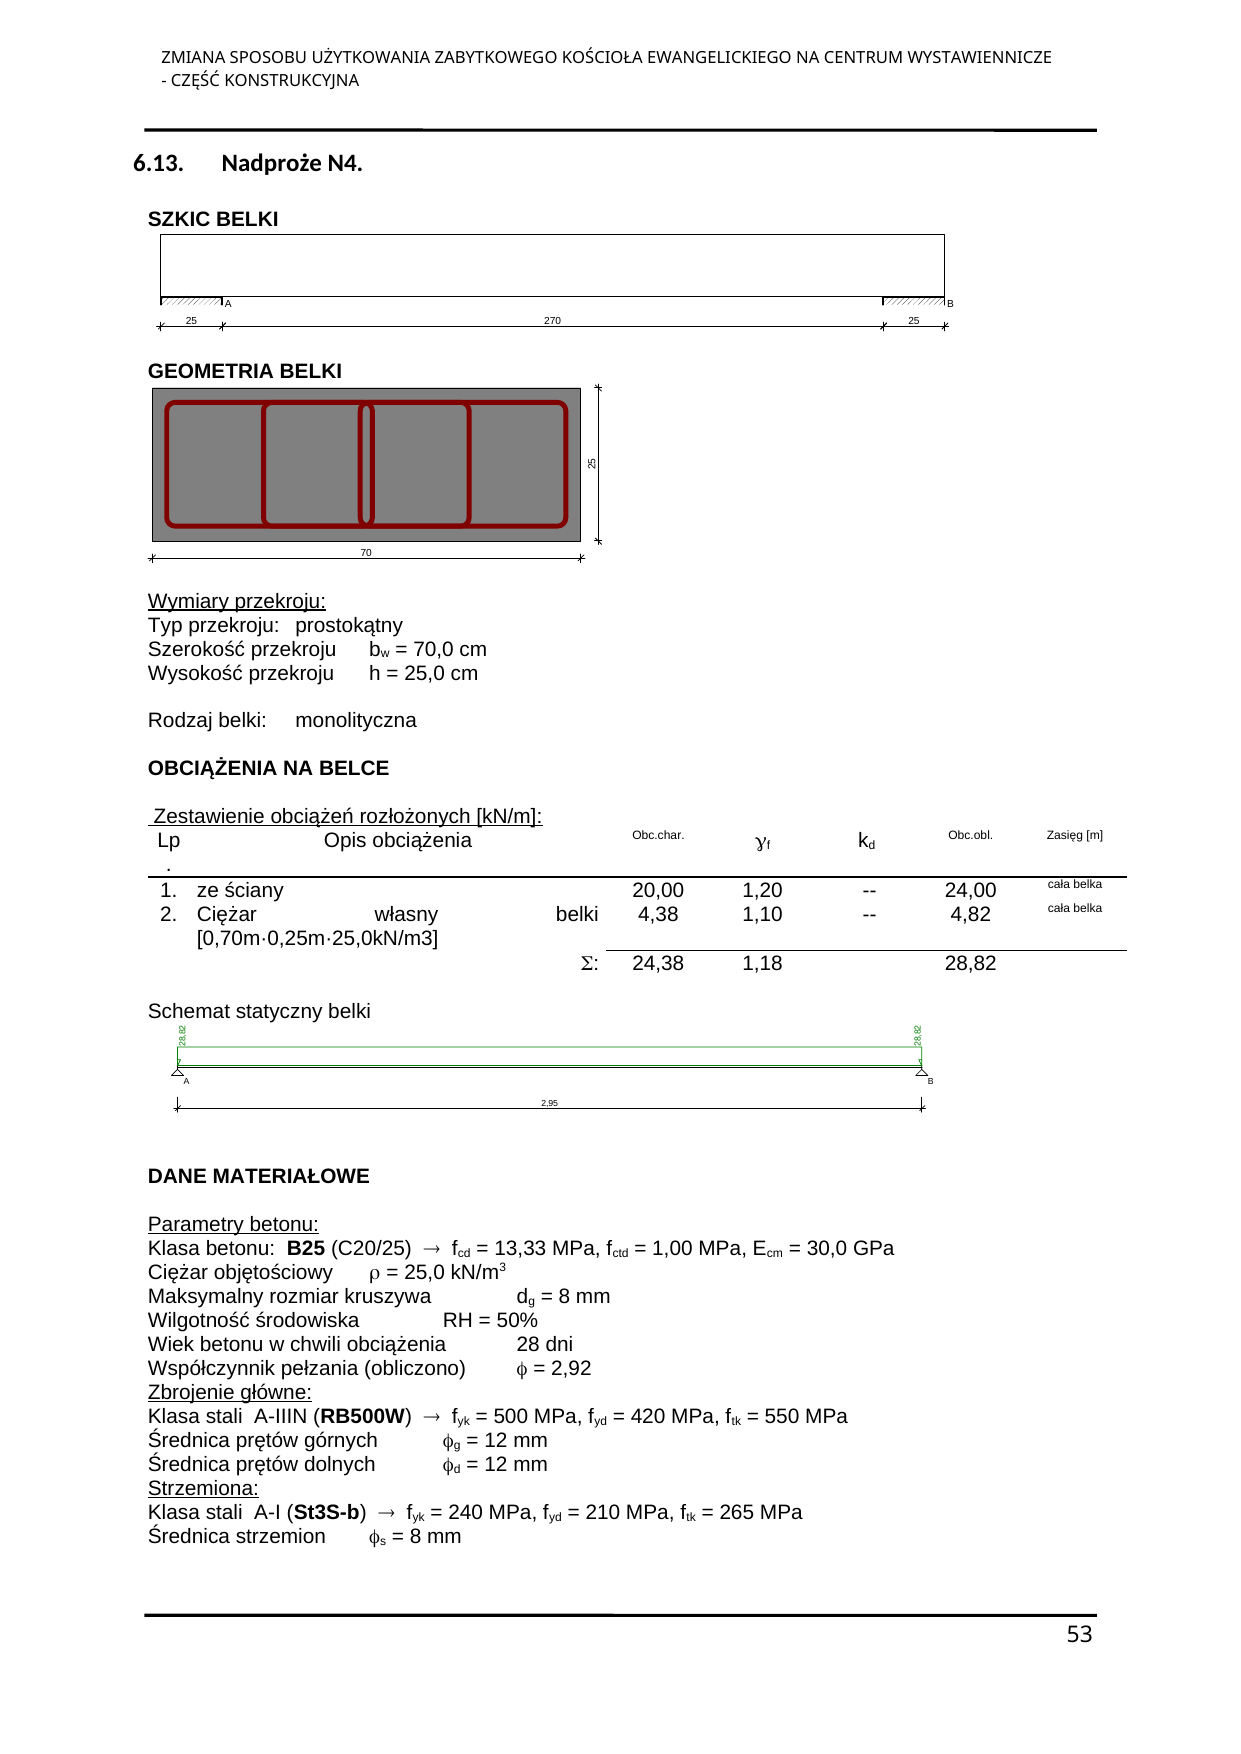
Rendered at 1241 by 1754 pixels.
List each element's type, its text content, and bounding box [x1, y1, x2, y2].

text Schemat statyczny belki [148, 999, 1093, 1023]
text Klasa stali A-I (St3S-b)  fyk = 240 MPa, fyd = 210 MPa, ftk = 265 MPa [148, 1500, 1093, 1524]
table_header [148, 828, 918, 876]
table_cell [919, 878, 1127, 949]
text Wysokość przekroju h = 25,0 cm [148, 660, 1093, 684]
text DANE MATERIAŁOWE [148, 1164, 1093, 1188]
text Klasa betonu: B25 (C20/25)  fcd = 13,33 MPa, fctd = 1,00 MPa, Ecm = 30,0 GPa [148, 1236, 1093, 1260]
text OBCIĄŻENIA NA BELCE [148, 756, 1093, 780]
text Strzemiona: [148, 1476, 1093, 1500]
text Wilgotność środowiska RH = 50% [148, 1308, 1093, 1332]
subtitle Nadproże N4. [133, 148, 1093, 178]
text Parametry betonu: [148, 1212, 1093, 1236]
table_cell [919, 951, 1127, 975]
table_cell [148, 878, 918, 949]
text SZKIC BELKI [148, 207, 1093, 231]
text Średnica prętów dolnych d = 12 mm [148, 1452, 1093, 1476]
text Wiek betonu w chwili obciążenia 28 dni [148, 1332, 1093, 1356]
text Ciężar objętościowy  = 25,0 kN/m3 [148, 1260, 1093, 1284]
text Zestawienie obciążeń rozłożonych [kN/m]: [148, 804, 1093, 828]
text Średnica prętów górnych g = 12 mm [148, 1428, 1093, 1452]
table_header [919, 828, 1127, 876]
text Typ przekroju: prostokątny [148, 612, 1093, 636]
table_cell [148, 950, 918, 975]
text Rodzaj belki: monolityczna [148, 708, 1093, 732]
text GEOMETRIA BELKI [148, 359, 1093, 383]
text Średnica strzemion s = 8 mm [148, 1524, 1093, 1548]
text Szerokość przekroju bw = 70,0 cm [148, 636, 1093, 660]
text Wymiary przekroju: [148, 588, 1093, 612]
text Maksymalny rozmiar kruszywa dg = 8 mm [148, 1284, 1093, 1308]
text Współczynnik pełzania (obliczono)  = 2,92 [148, 1356, 1093, 1380]
text Klasa stali A-IIIN (RB500W)  fyk = 500 MPa, fyd = 420 MPa, ftk = 550 MPa [148, 1404, 1093, 1428]
text Zbrojenie główne: [148, 1380, 1093, 1404]
